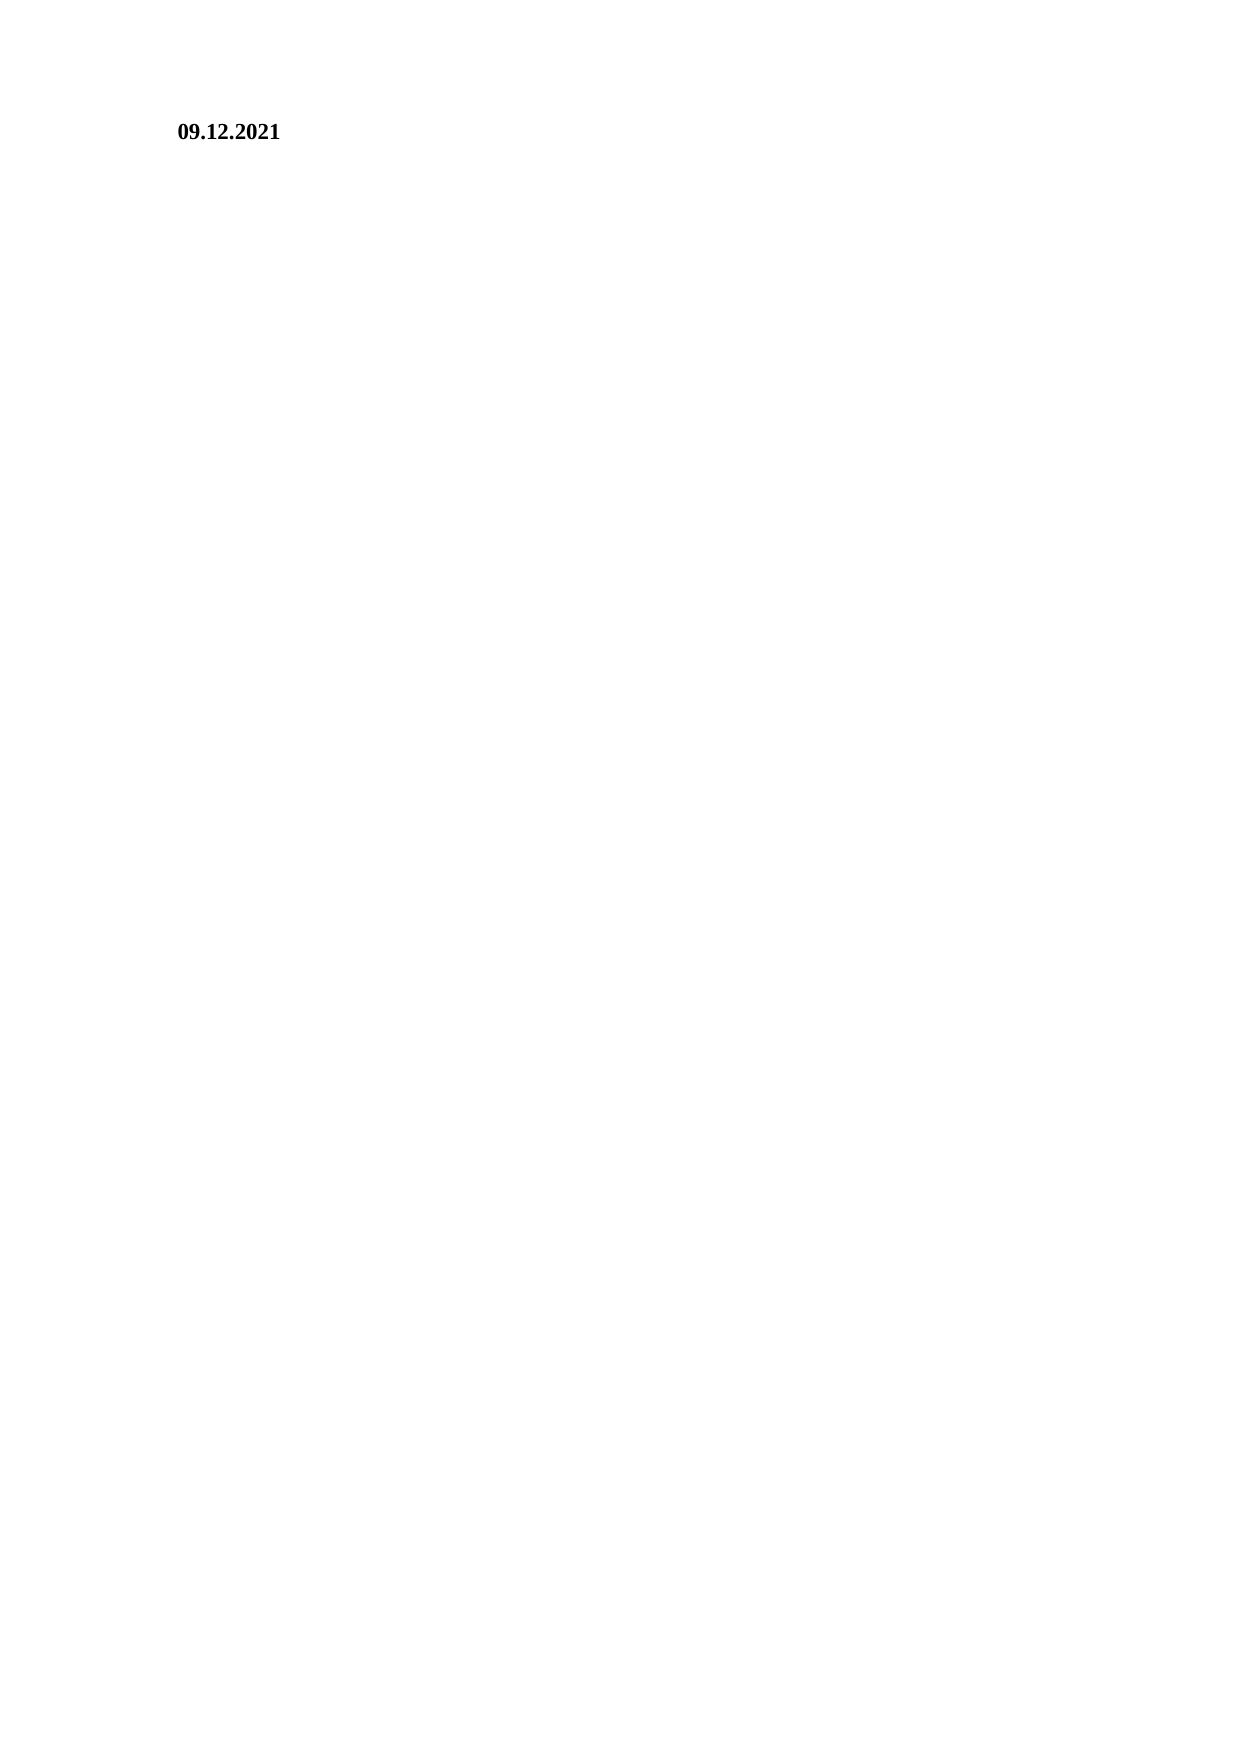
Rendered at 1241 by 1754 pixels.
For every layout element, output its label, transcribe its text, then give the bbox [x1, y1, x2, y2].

text 09.12.2021 [177, 118, 1152, 144]
